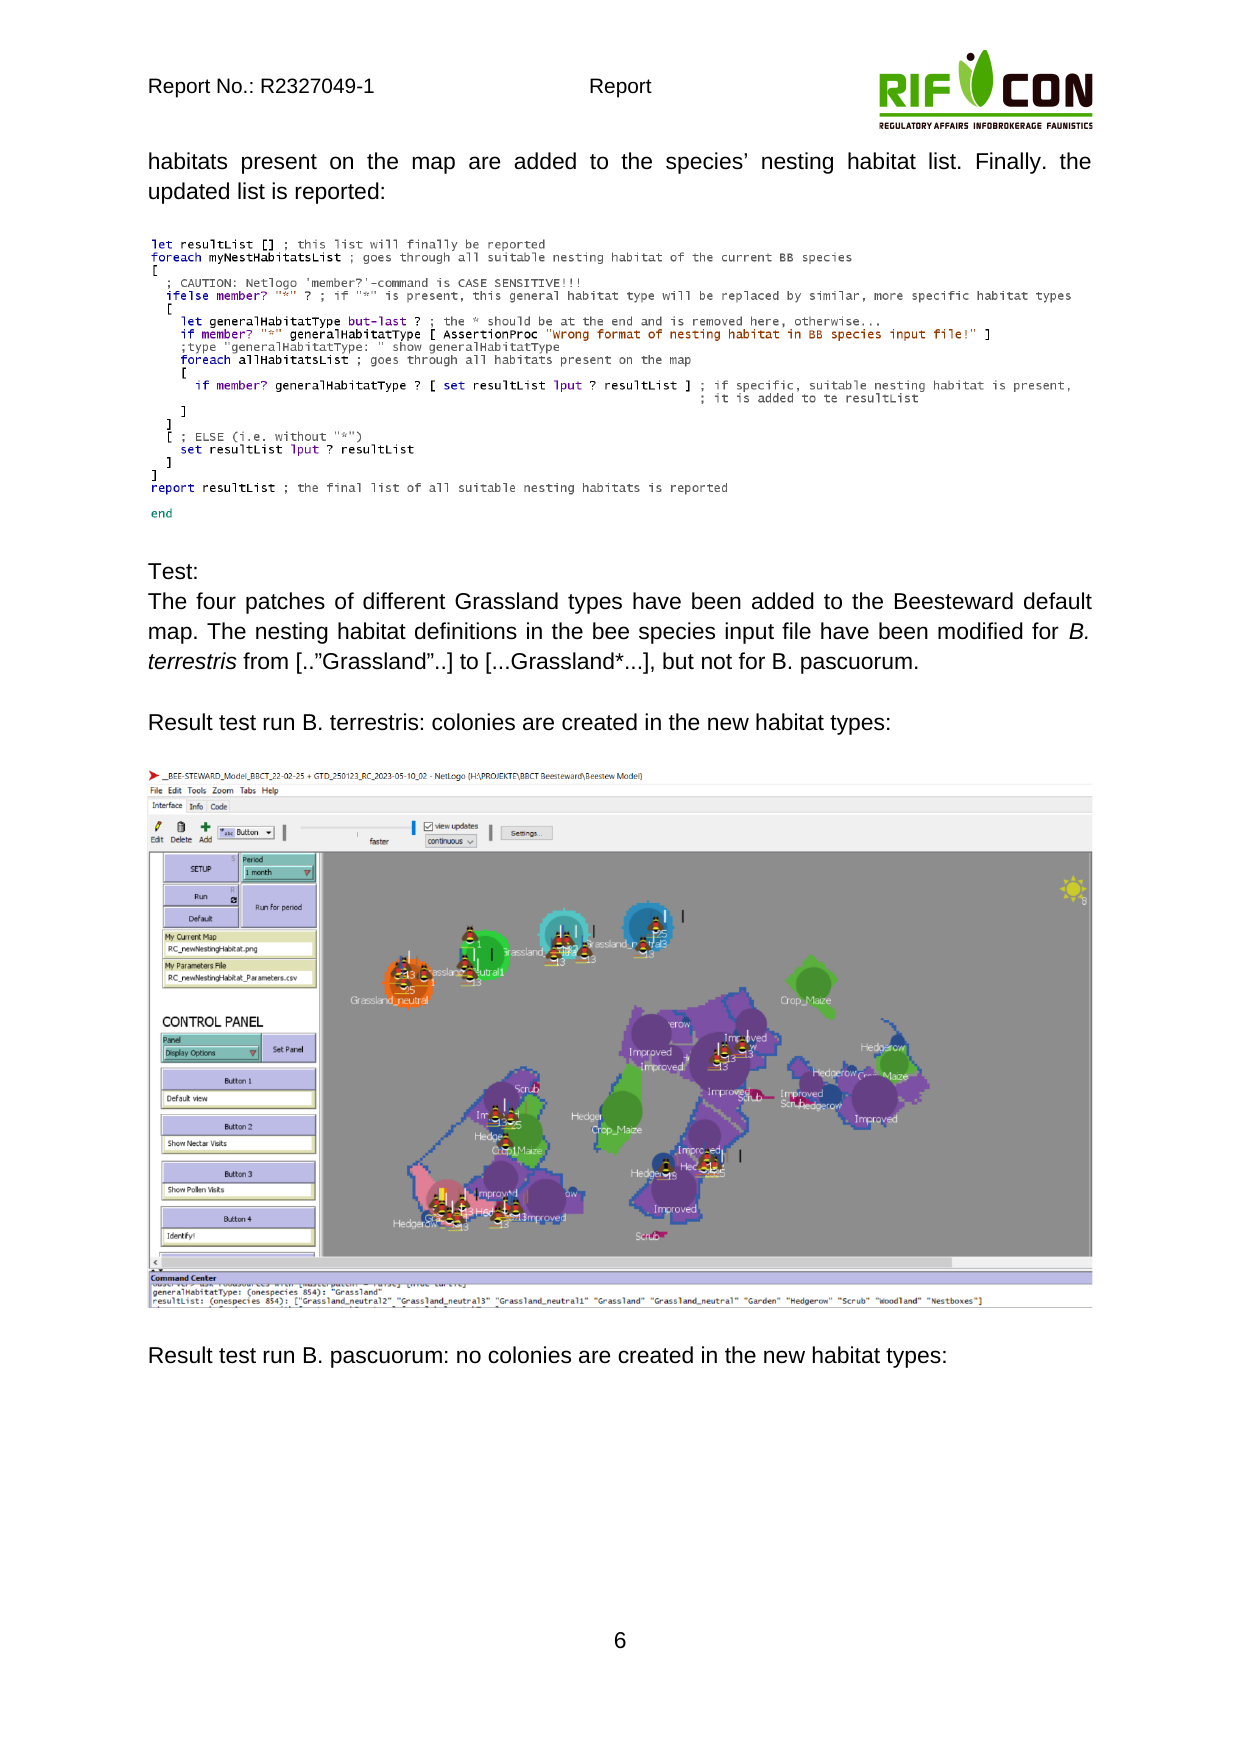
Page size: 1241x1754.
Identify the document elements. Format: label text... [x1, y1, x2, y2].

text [148, 148, 1093, 204]
picture [879, 50, 1093, 129]
text The four patches of different Grassland types have been added to the Beesteward default map. The nesting habitat definitions in the bee species input file have been modified for B. terrestris from [..”Grassland”..] to [...Grassland*...], but not for B. pascuorum. [148, 588, 1093, 674]
picture [147, 769, 1093, 1308]
picture [147, 238, 1093, 524]
text Result test run B. pascuorum: no colonies are created in the new habitat types: [148, 1342, 1093, 1368]
text Test: [148, 558, 1093, 584]
text Result test run B. terrestris: colonies are created in the new habitat types: [148, 709, 1093, 735]
